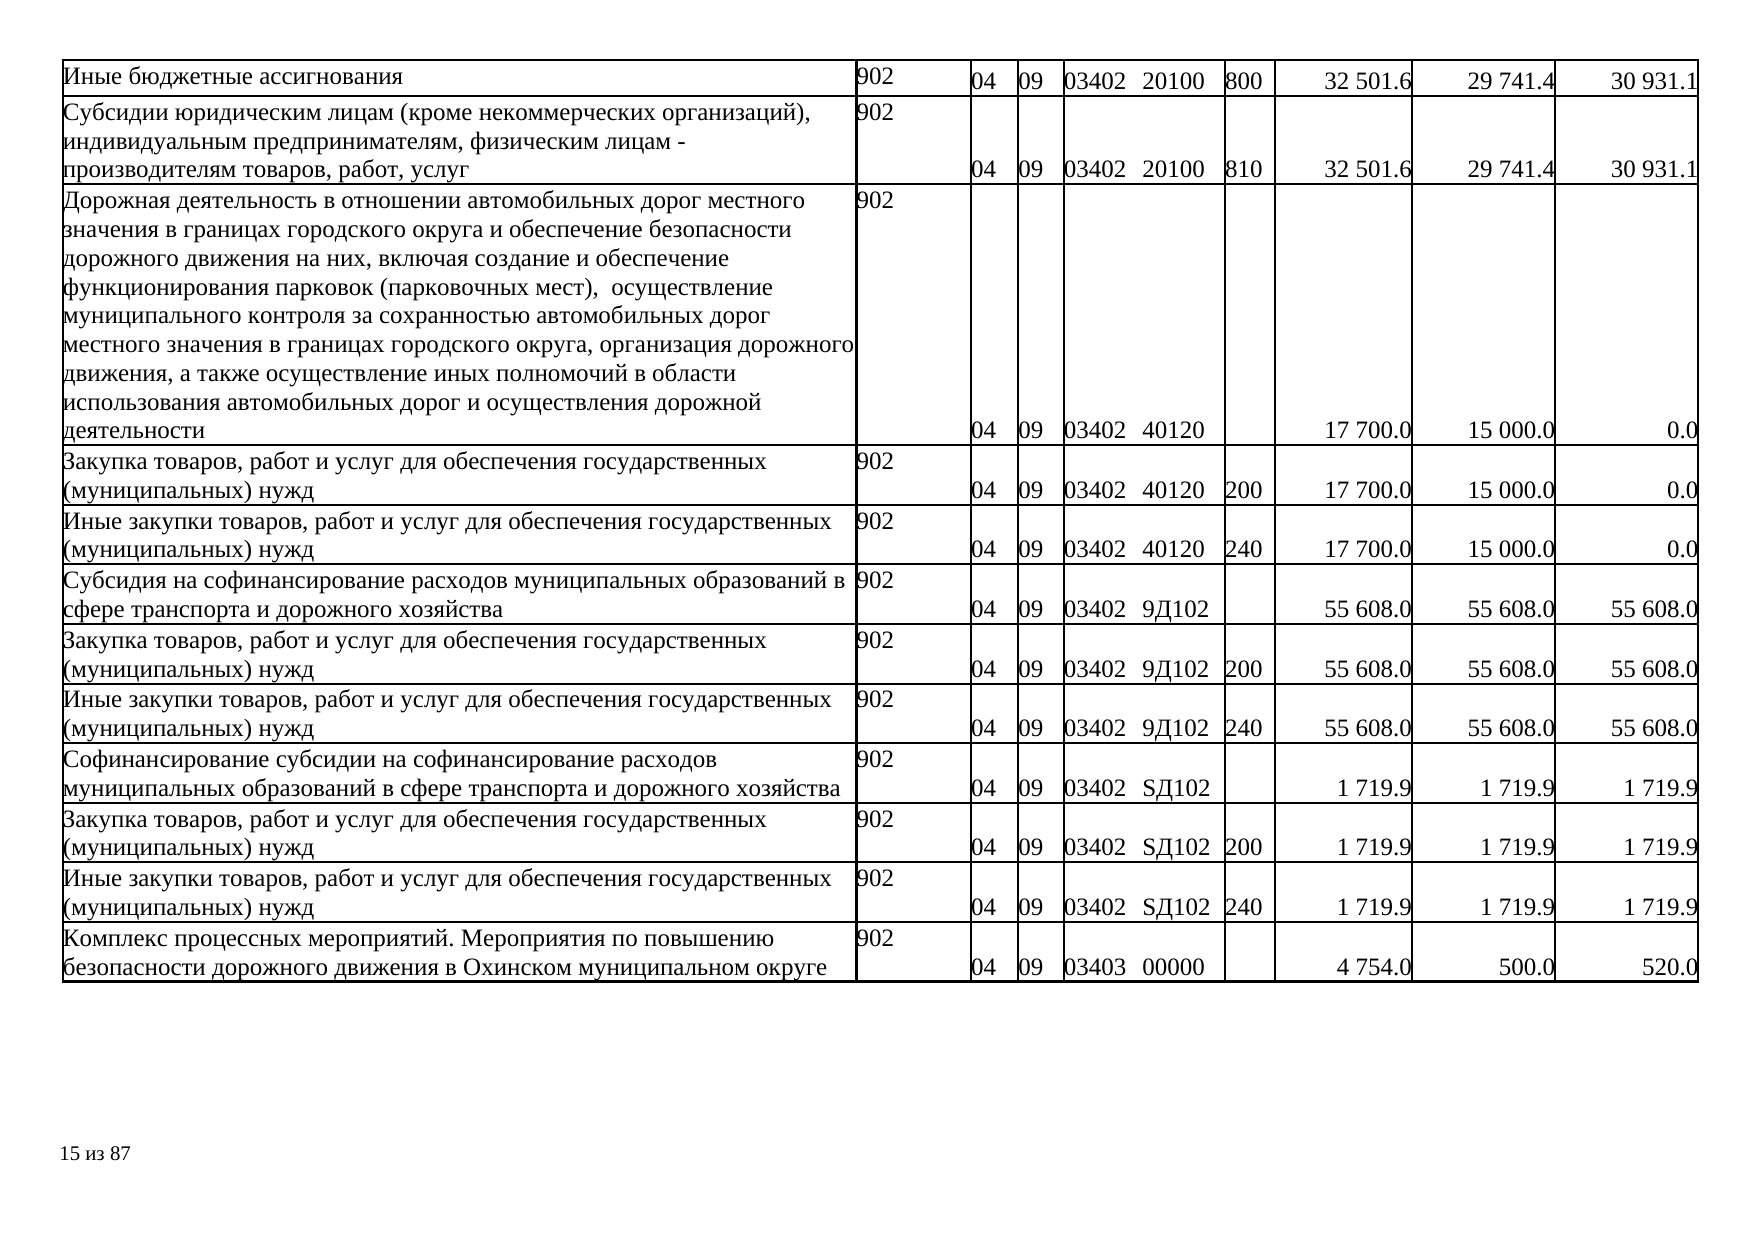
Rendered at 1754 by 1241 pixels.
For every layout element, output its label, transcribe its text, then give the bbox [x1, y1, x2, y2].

table_cell 1 719.9 [1556, 863, 1697, 921]
table_cell 04 [972, 97, 1017, 183]
table_cell Иные закупки товаров, работ и услуг для обеспечения государственных (муниципальных) нужд [64, 863, 855, 921]
table_cell 29 741.4 [1413, 61, 1554, 95]
table_cell 09 [1019, 685, 1063, 742]
table_cell 902 [858, 565, 970, 623]
table_cell 9Д102 [1142, 685, 1224, 742]
table_cell 32 501.6 [1276, 61, 1411, 95]
table_cell 30 931.1 [1556, 61, 1697, 95]
table_cell 03403 [1065, 923, 1142, 980]
table_cell 15 000.0 [1413, 506, 1554, 563]
table_cell 40120 [1142, 185, 1224, 444]
table_cell 902 [858, 625, 970, 682]
table_cell 4 754.0 [1276, 923, 1411, 980]
table_cell 1 719.9 [1556, 744, 1697, 802]
table_cell 240 [1226, 685, 1274, 742]
table_cell 00000 [1142, 923, 1224, 980]
table_cell 902 [858, 863, 970, 921]
table_cell Закупка товаров, работ и услуг для обеспечения государственных (муниципальных) нужд [64, 625, 855, 682]
table_cell 55 608.0 [1276, 565, 1411, 623]
table_cell 09 [1019, 744, 1063, 802]
table_cell 04 [972, 506, 1017, 563]
table_cell 04 [972, 804, 1017, 861]
table_cell 0.0 [1556, 506, 1697, 563]
table_cell 500.0 [1413, 923, 1554, 980]
table_cell 55 608.0 [1413, 625, 1554, 682]
table_cell Комплекс процессных мероприятий. Мероприятия по повышению безопасности дорожного движения в Охинском муниципальном округе [64, 923, 855, 980]
table_cell 55 608.0 [1276, 625, 1411, 682]
table_cell 1 719.9 [1276, 863, 1411, 921]
table_cell 04 [972, 863, 1017, 921]
table_cell 04 [972, 446, 1017, 504]
table_cell 03402 [1065, 685, 1142, 742]
table_cell 520.0 [1556, 923, 1697, 980]
table_cell 03402 [1065, 185, 1142, 444]
table_cell 17 700.0 [1276, 506, 1411, 563]
table_cell 09 [1019, 97, 1063, 183]
table_cell 200 [1226, 625, 1274, 682]
table_cell 0.0 [1556, 185, 1697, 444]
table_cell 03402 [1065, 863, 1142, 921]
table_cell 04 [972, 685, 1017, 742]
table_cell 09 [1019, 625, 1063, 682]
table_cell 15 000.0 [1413, 446, 1554, 504]
table_cell 29 741.4 [1413, 97, 1554, 183]
table_cell [1226, 923, 1274, 980]
table_cell [1226, 744, 1274, 802]
table_cell Субсидии юридическим лицам (кроме некоммерческих организаций), индивидуальным предпринимателям, физическим лицам - производителям товаров, работ, услуг [64, 97, 855, 183]
table_cell 32 501.6 [1276, 97, 1411, 183]
table_cell [1226, 565, 1274, 623]
table_cell [1226, 185, 1274, 444]
table_cell 240 [1226, 506, 1274, 563]
table_cell Иные закупки товаров, работ и услуг для обеспечения государственных (муниципальных) нужд [64, 506, 855, 563]
table_cell 55 608.0 [1413, 565, 1554, 623]
table_cell 1 719.9 [1413, 804, 1554, 861]
table_cell 902 [858, 185, 970, 444]
table_cell Субсидия на софинансирование расходов муниципальных образований в сфере транспорта и дорожного хозяйства [64, 565, 855, 623]
table_cell 902 [858, 61, 970, 95]
table_cell 03402 [1065, 744, 1142, 802]
table_cell 17 700.0 [1276, 446, 1411, 504]
table_cell 20100 [1142, 97, 1224, 183]
table_cell Софинансирование субсидии на софинансирование расходов муниципальных образований в сфере транспорта и дорожного хозяйства [64, 744, 855, 802]
table_cell 9Д102 [1142, 625, 1224, 682]
table_cell 03402 [1065, 446, 1142, 504]
table_cell Закупка товаров, работ и услуг для обеспечения государственных (муниципальных) нужд [64, 804, 855, 861]
table_cell 902 [858, 923, 970, 980]
table_cell Дорожная деятельность в отношении автомобильных дорог местного значения в границах городского округа и обеспечение безопасности дорожного движения на них, включая создание и обеспечение функционирования парковок (парковочных мест), осуществление муниципального контроля за сохранностью автомобильных дорог местного значения в границах городского округа, организация дорожного движения, а также осуществление иных полномочий в области использования автомобильных дорог и осуществления дорожной деятельности [64, 185, 855, 444]
table_cell 03402 [1065, 804, 1142, 861]
table_cell 04 [972, 625, 1017, 682]
table_cell 240 [1226, 863, 1274, 921]
table_cell 09 [1019, 61, 1063, 95]
table_cell 15 000.0 [1413, 185, 1554, 444]
table_cell 55 608.0 [1276, 685, 1411, 742]
table_cell 04 [972, 744, 1017, 802]
table_cell 09 [1019, 506, 1063, 563]
table_cell 9Д102 [1142, 565, 1224, 623]
table_cell 810 [1226, 97, 1274, 183]
table_cell 17 700.0 [1276, 185, 1411, 444]
table_cell 09 [1019, 565, 1063, 623]
table_cell SД102 [1142, 863, 1224, 921]
table_cell Иные закупки товаров, работ и услуг для обеспечения государственных (муниципальных) нужд [64, 685, 855, 742]
table_cell 902 [858, 446, 970, 504]
table_cell 09 [1019, 446, 1063, 504]
table_cell 03402 [1065, 61, 1142, 95]
table_cell 200 [1226, 804, 1274, 861]
table_cell 04 [972, 185, 1017, 444]
table_cell 20100 [1142, 61, 1224, 95]
table_cell 55 608.0 [1413, 685, 1554, 742]
table_cell 04 [972, 923, 1017, 980]
table_cell 55 608.0 [1556, 685, 1697, 742]
table_cell 04 [972, 61, 1017, 95]
table_cell 40120 [1142, 506, 1224, 563]
table_cell 1 719.9 [1413, 744, 1554, 802]
table_cell 09 [1019, 863, 1063, 921]
table_cell 200 [1226, 446, 1274, 504]
table_cell 03402 [1065, 506, 1142, 563]
table_cell 03402 [1065, 565, 1142, 623]
table_cell 40120 [1142, 446, 1224, 504]
table_cell 09 [1019, 804, 1063, 861]
table_cell SД102 [1142, 804, 1224, 861]
table_cell 902 [858, 97, 970, 183]
table_cell 09 [1019, 923, 1063, 980]
table_cell 03402 [1065, 97, 1142, 183]
table_cell 0.0 [1556, 446, 1697, 504]
table_cell 55 608.0 [1556, 625, 1697, 682]
table_cell 902 [858, 506, 970, 563]
table_cell Иные бюджетные ассигнования [64, 61, 855, 95]
table_cell 09 [1019, 185, 1063, 444]
table_cell SД102 [1142, 744, 1224, 802]
table_cell 04 [972, 565, 1017, 623]
table_cell Закупка товаров, работ и услуг для обеспечения государственных (муниципальных) нужд [64, 446, 855, 504]
table_cell 1 719.9 [1556, 804, 1697, 861]
table_cell 902 [858, 744, 970, 802]
table_cell 03402 [1065, 625, 1142, 682]
table_cell 30 931.1 [1556, 97, 1697, 183]
table_cell 800 [1226, 61, 1274, 95]
table_cell 55 608.0 [1556, 565, 1697, 623]
table_cell 902 [858, 804, 970, 861]
table_cell 1 719.9 [1276, 744, 1411, 802]
table_cell 1 719.9 [1413, 863, 1554, 921]
table_cell 1 719.9 [1276, 804, 1411, 861]
table_cell 902 [858, 685, 970, 742]
